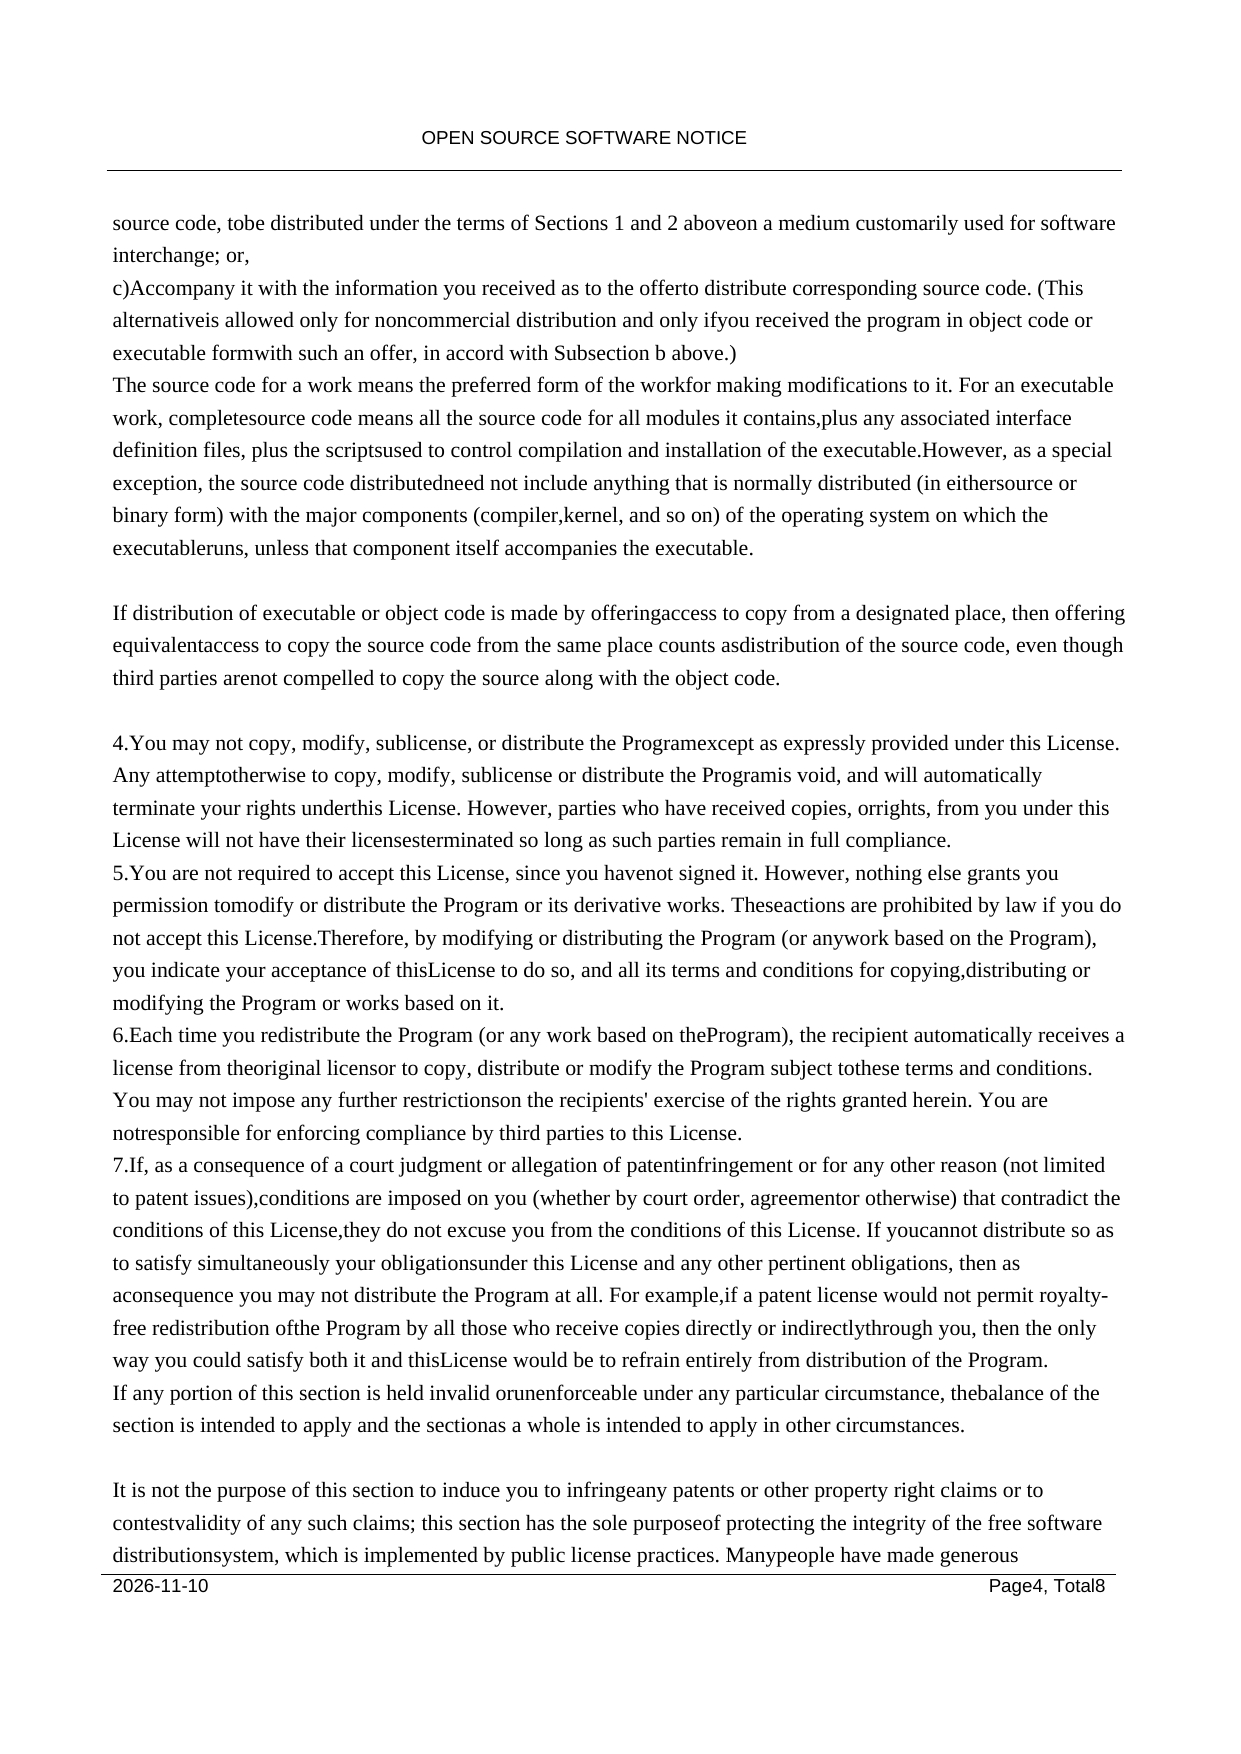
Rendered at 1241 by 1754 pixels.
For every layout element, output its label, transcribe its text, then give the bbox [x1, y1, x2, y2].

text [112, 206, 1128, 271]
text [112, 1474, 1128, 1571]
text 7.If, as a consequence of a court judgment or allegation of patentinfringement or for any other reason (not limited to patent issues),conditions are imposed on you (whether by court order, agreementor otherwise) that contradict the conditions of this License,they do not excuse you from the conditions of this License. If youcannot distribute so as to satisfy simultaneously your obligationsunder this License and any other pertinent obligations, then as aconsequence you may not distribute the Program at all. For example,if a patent license would not permit royalty-free redistribution ofthe Program by all those who receive copies directly or indirectlythrough you, then the only way you could satisfy both it and thisLicense would be to refrain entirely from distribution of the Program. [112, 1149, 1128, 1376]
text c)Accompany it with the information you received as to the offerto distribute corresponding source code. (This alternativeis allowed only for noncommercial distribution and only ifyou received the program in object code or executable formwith such an offer, in accord with Subsection b above.) [112, 271, 1128, 369]
text The source code for a work means the preferred form of the workfor making modifications to it. For an executable work, completesource code means all the source code for all modules it contains,plus any associated interface definition files, plus the scriptsused to control compilation and installation of the executable.However, as a special exception, the source code distributedneed not include anything that is normally distributed (in eithersource or binary form) with the major components (compiler,kernel, and so on) of the operating system on which the executableruns, unless that component itself accompanies the executable. [112, 369, 1128, 564]
text 5.You are not required to accept this License, since you havenot signed it. However, nothing else grants you permission tomodify or distribute the Program or its derivative works. Theseactions are prohibited by law if you do not accept this License.Therefore, by modifying or distributing the Program (or anywork based on the Program), you indicate your acceptance of thisLicense to do so, and all its terms and conditions for copying,distributing or modifying the Program or works based on it. [112, 856, 1128, 1019]
text 4.You may not copy, modify, sublicense, or distribute the Programexcept as expressly provided under this License. Any attemptotherwise to copy, modify, sublicense or distribute the Programis void, and will automatically terminate your rights underthis License. However, parties who have received copies, orrights, from you under this License will not have their licensesterminated so long as such parties remain in full compliance. [112, 726, 1128, 856]
text If distribution of executable or object code is made by offeringaccess to copy from a designated place, then offering equivalentaccess to copy the source code from the same place counts asdistribution of the source code, even though third parties arenot compelled to copy the source along with the object code. [112, 596, 1128, 694]
text 6.Each time you redistribute the Program (or any work based on theProgram), the recipient automatically receives a license from theoriginal licensor to copy, distribute or modify the Program subject tothese terms and conditions. You may not impose any further restrictionson the recipients' exercise of the rights granted herein. You are notresponsible for enforcing compliance by third parties to this License. [112, 1019, 1128, 1149]
text If any portion of this section is held invalid orunenforceable under any particular circumstance, thebalance of the section is intended to apply and the sectionas a whole is intended to apply in other circumstances. [112, 1376, 1128, 1441]
